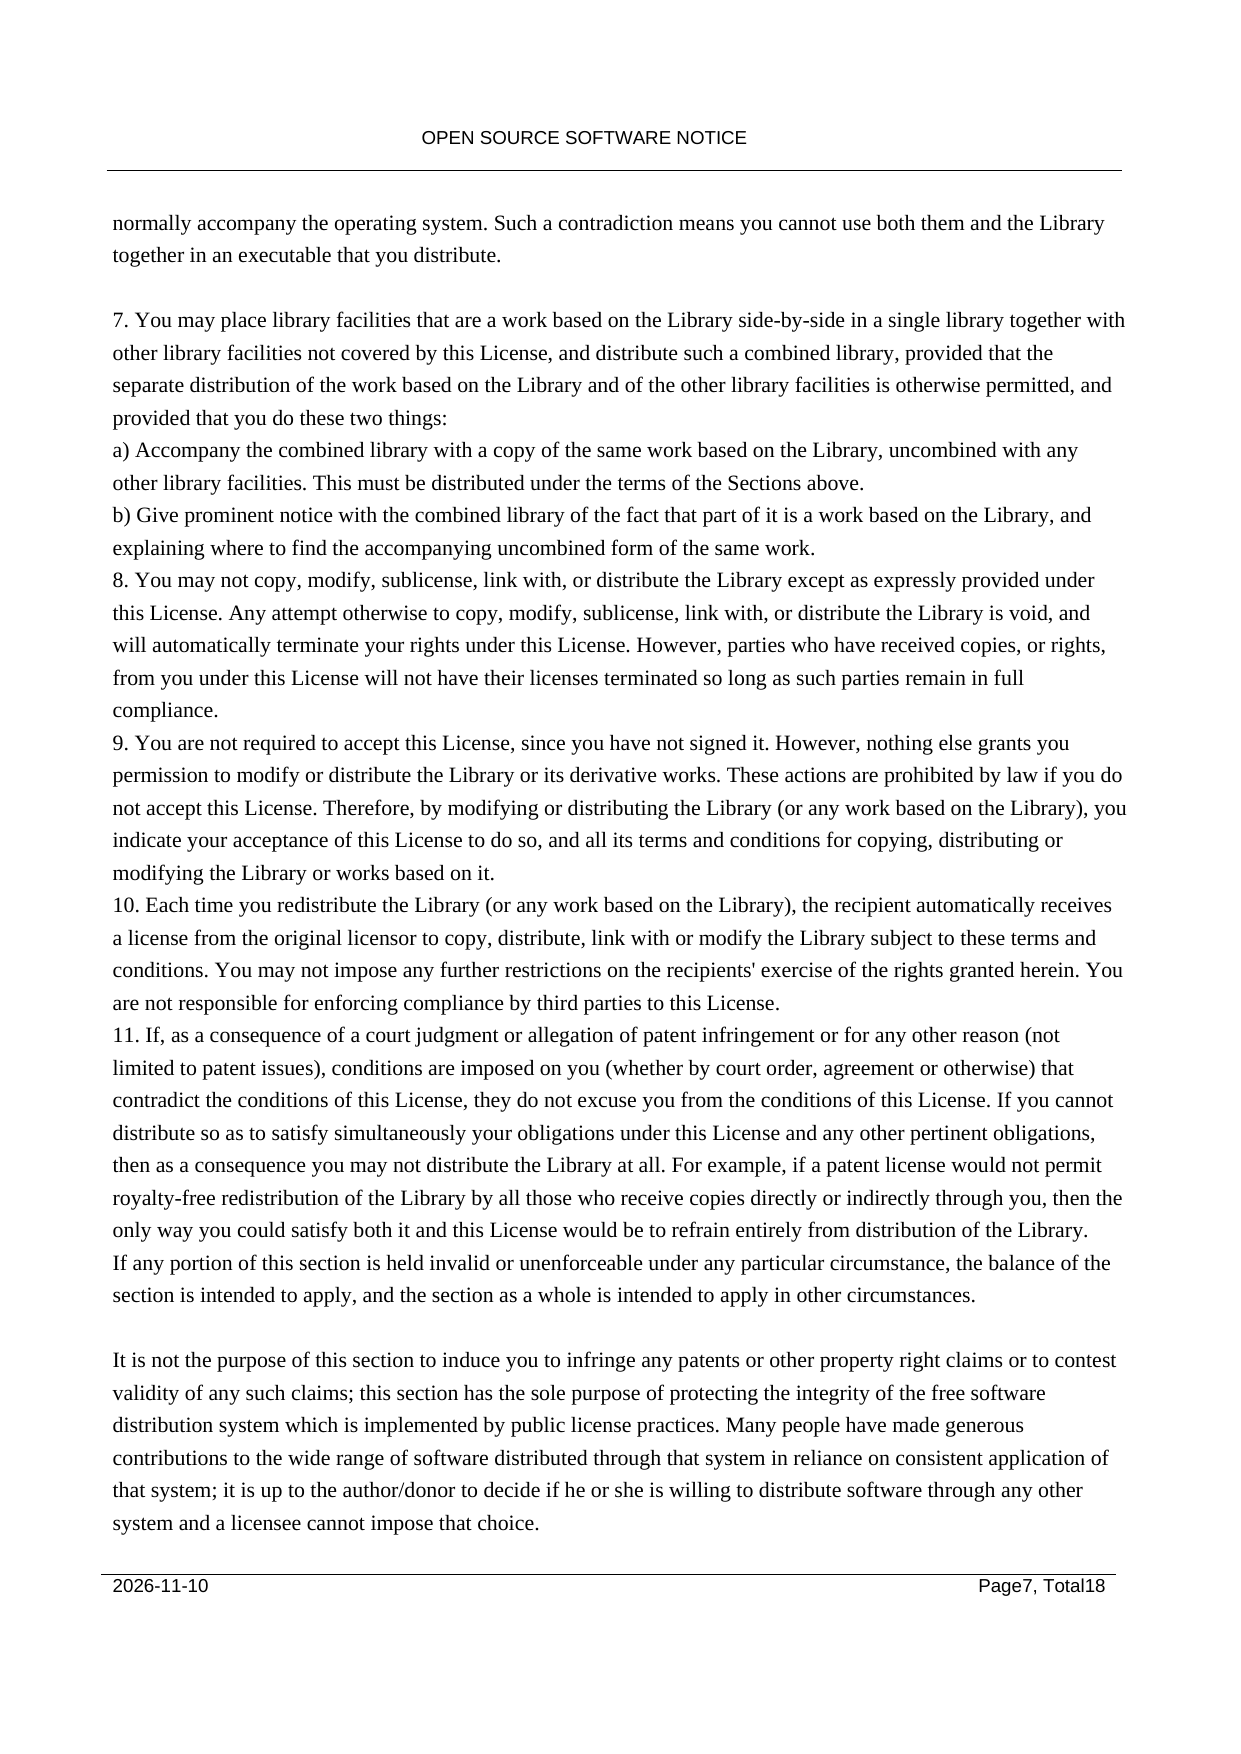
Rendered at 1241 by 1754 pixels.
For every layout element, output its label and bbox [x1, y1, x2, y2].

text [112, 206, 1128, 1539]
